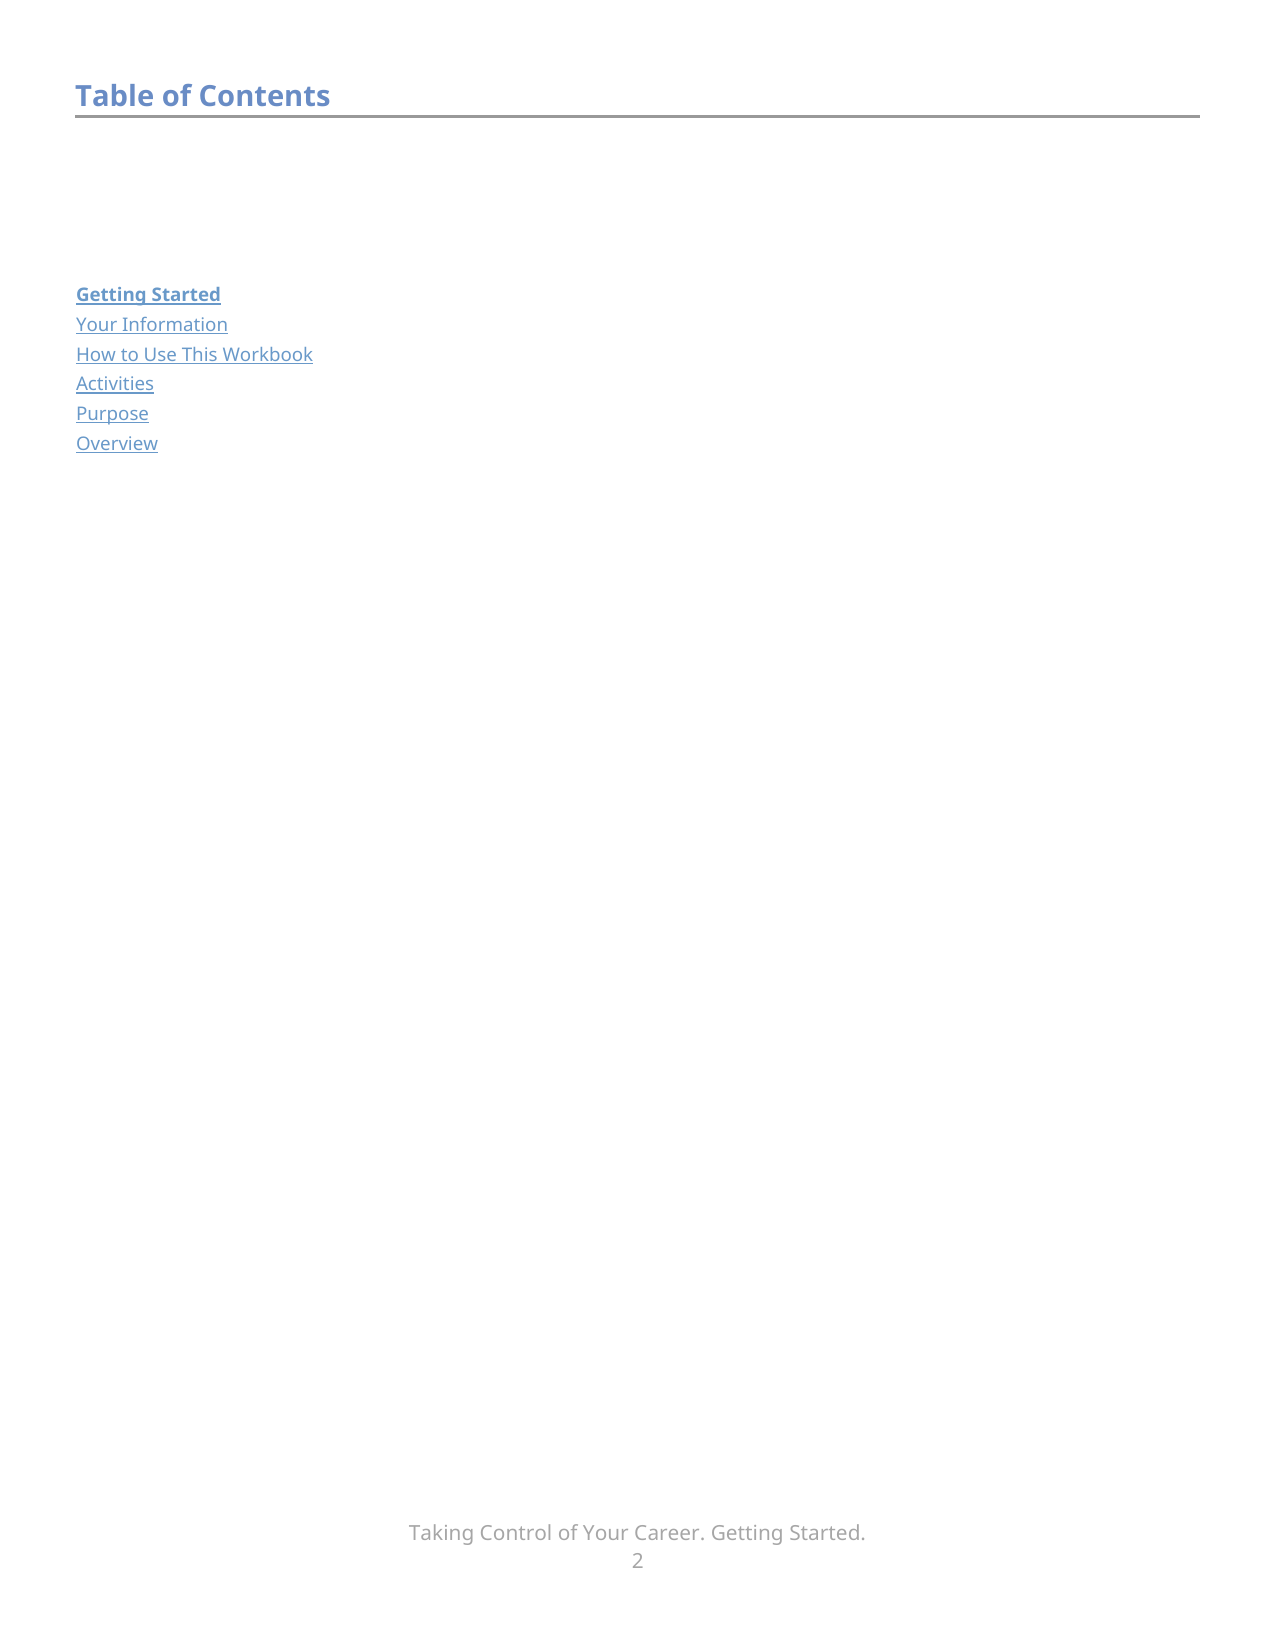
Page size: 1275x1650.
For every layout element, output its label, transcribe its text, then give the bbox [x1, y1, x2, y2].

text Table of Contents [75, 75, 1200, 115]
